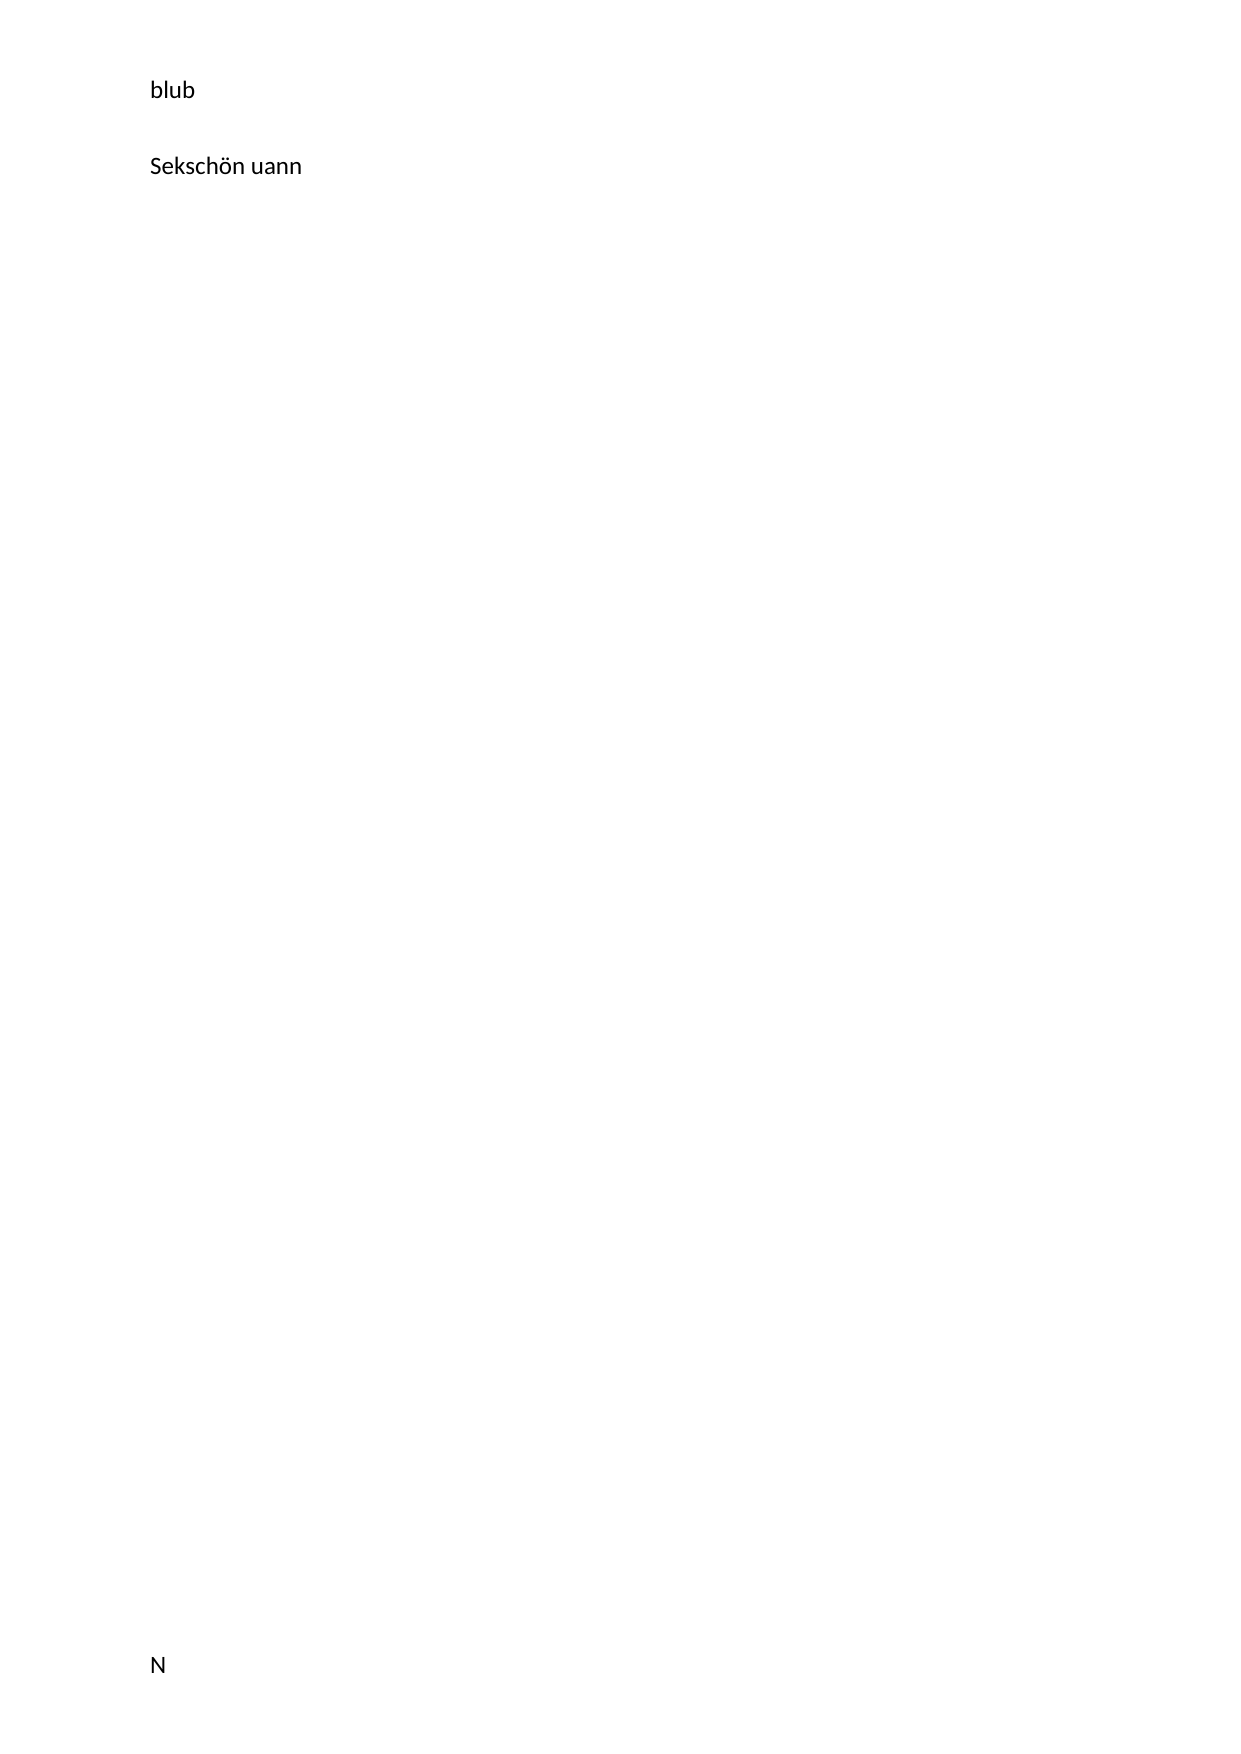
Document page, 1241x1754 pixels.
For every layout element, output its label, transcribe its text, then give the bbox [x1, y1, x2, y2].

text Sekschön uann [150, 150, 1090, 181]
